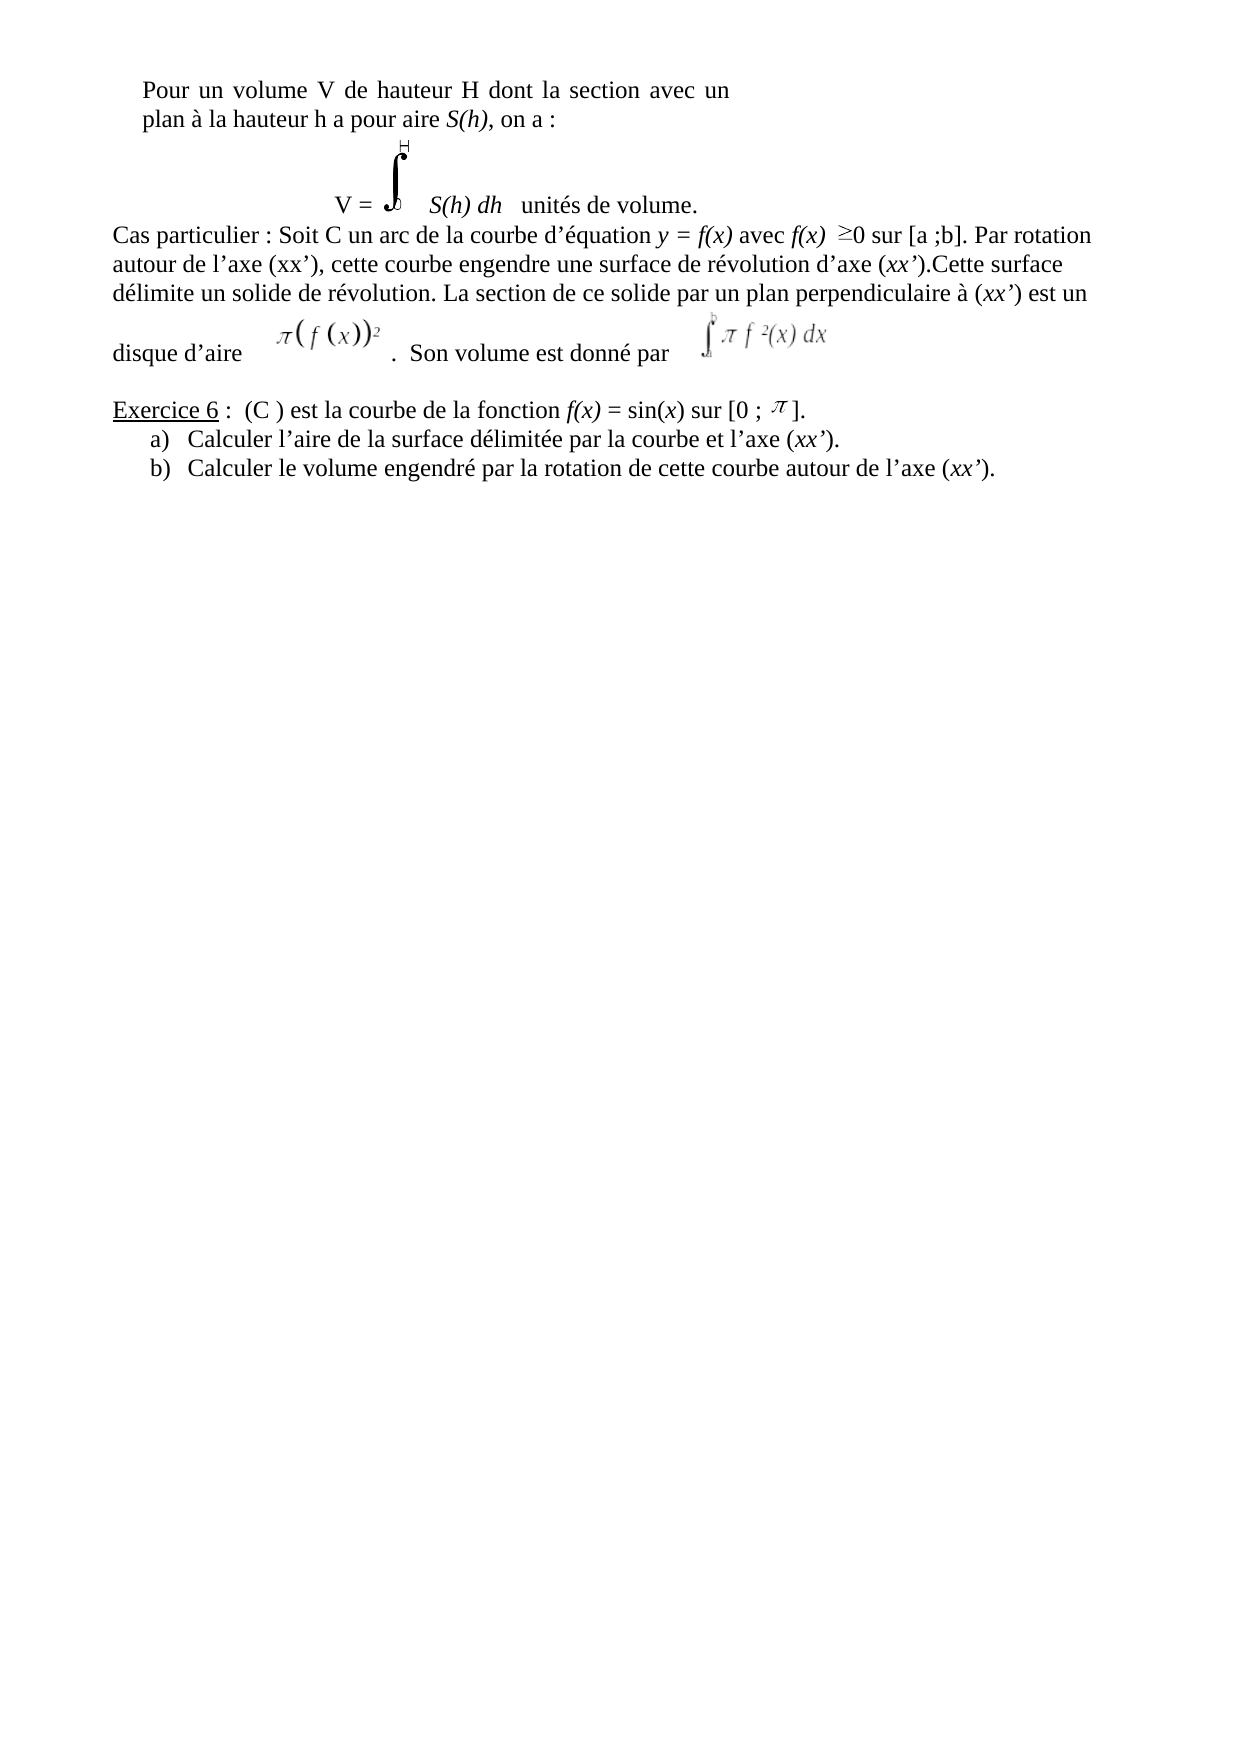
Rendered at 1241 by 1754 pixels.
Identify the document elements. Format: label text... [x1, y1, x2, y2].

list Calculer le volume engendré par la rotation de cette courbe autour de l’axe (xx’). [150, 453, 1144, 482]
text Exercice 6 : (C ) est la courbe de la fonction f(x) = sin(x) sur [0 ; ]. [112, 395, 1144, 424]
text Cas particulier : Soit C un arc de la courbe d’équation y = f(x) avec f(x) 0 sur [a ;b]. Par rotation autour de l’axe (xx’), cette courbe engendre une surface de révolution d’axe (xx’).Cette surface délimite un solide de révolution. La section de ce solide par un plan perpendiculaire à (xx’) est un disque d’aire . Son volume est donné par [112, 218, 1144, 367]
text V =S(h) dh unités de volume. [112, 132, 1144, 218]
list Calculer l’aire de la surface délimitée par la courbe et l’axe (xx’). [150, 424, 1144, 453]
text Pour un volume V de hauteur H dont la section avec un plan à la hauteur h a pour aire S(h), on a : [142, 75, 730, 132]
